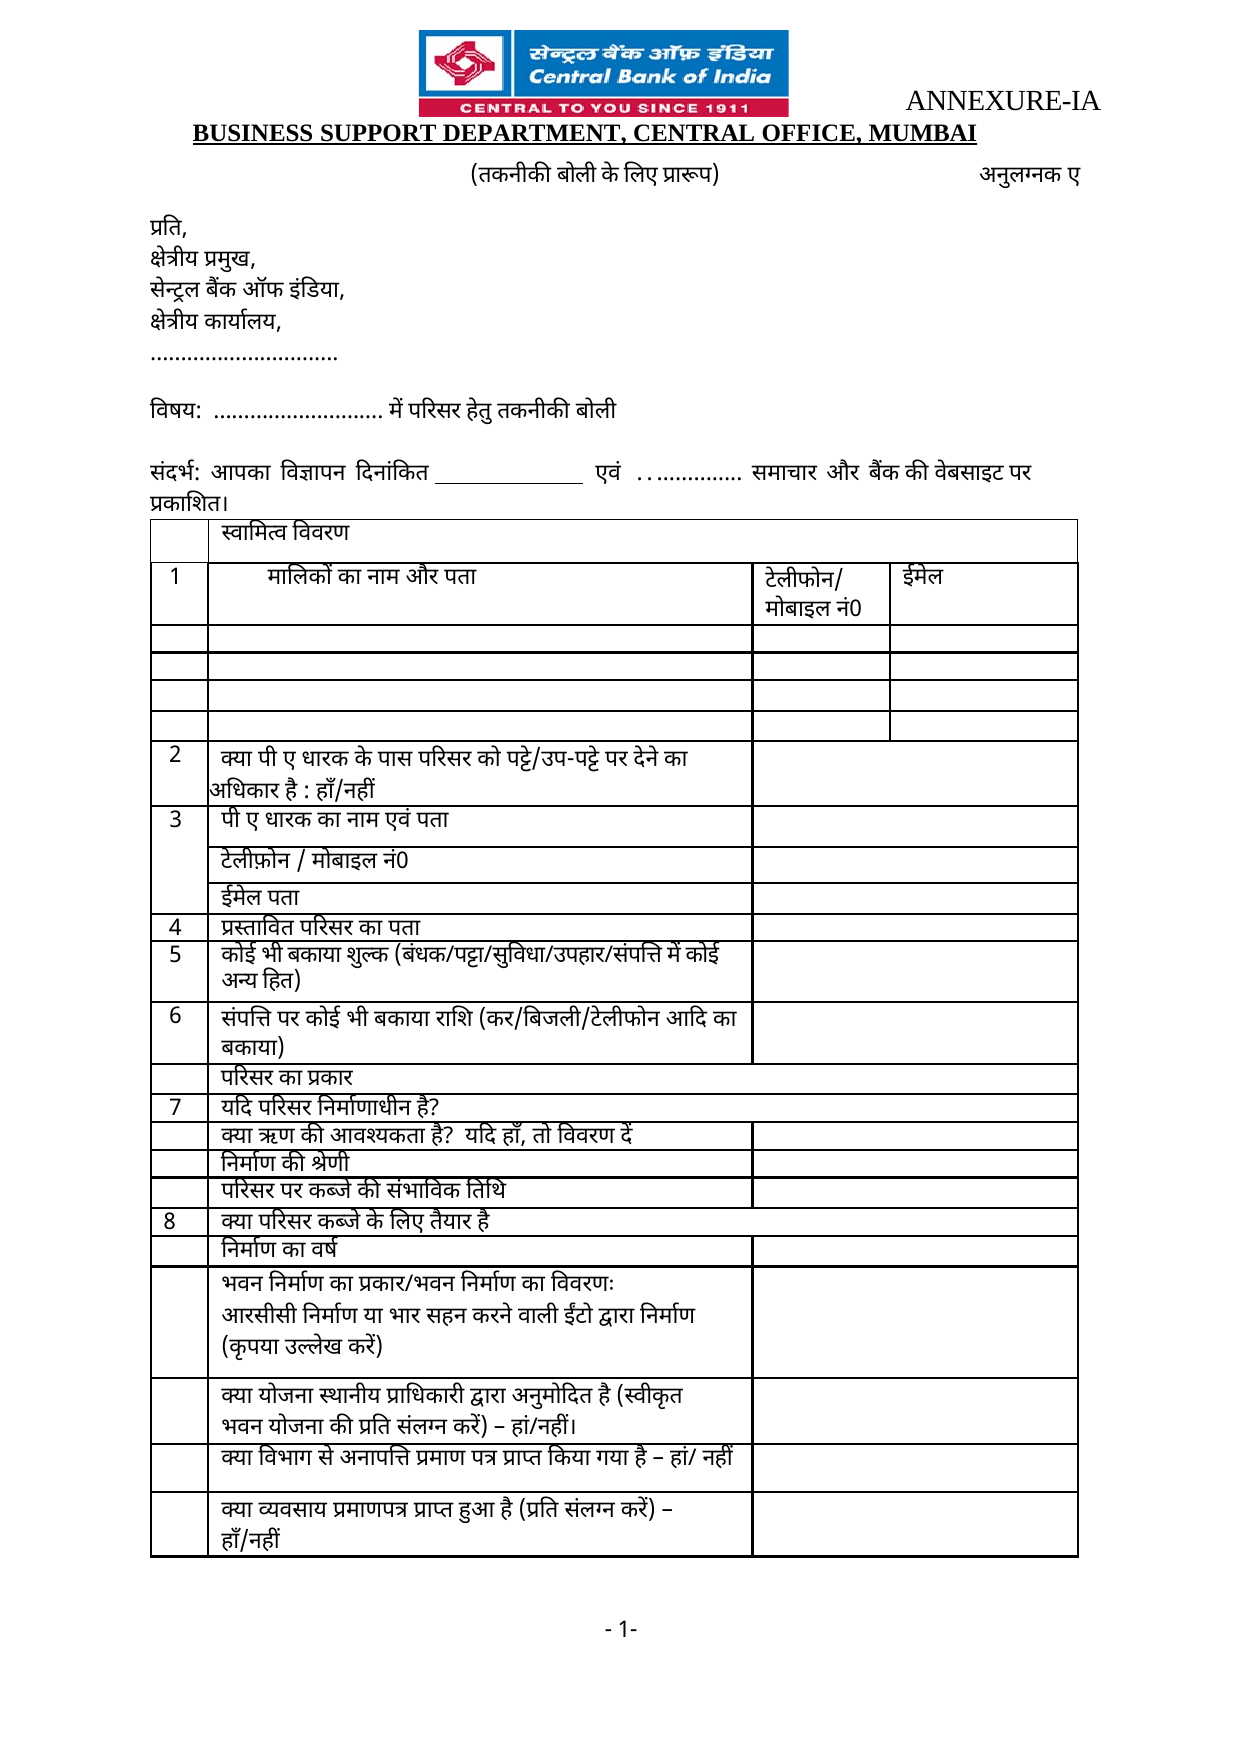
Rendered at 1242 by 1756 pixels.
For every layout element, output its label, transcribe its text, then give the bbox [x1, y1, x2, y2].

table_cell [152, 1179, 207, 1207]
table_cell [754, 1179, 1077, 1207]
text सेन्ट्रल बैंक ऑफ इंडिया, क्षेत्रीय कार्यालय, [150, 273, 369, 336]
table_cell [754, 1493, 1077, 1555]
table_header स्वामित्व विवरण [209, 520, 1077, 562]
table_cell [754, 1003, 1077, 1062]
table_cell [152, 1065, 207, 1093]
table_cell क्या विभाग से अनापत्ति प्रमाण पत्र प्राप्त किया गया है – हां/ नहीं [209, 1445, 751, 1491]
table_cell टेलीफ़ोन / मोबाइल नं0 [209, 848, 751, 882]
table_cell परिसर का प्रकार [209, 1065, 1077, 1093]
text प्रति, [150, 211, 387, 242]
picture [418, 30, 789, 117]
table_cell [754, 1237, 1077, 1265]
table_cell [209, 654, 751, 679]
table_cell क्या ऋण की आवश्यकता है? यदि हाँ, तो विवरण दें [209, 1123, 751, 1149]
table_cell क्या योजना स्थानीय प्राधिकारी द्वारा अनुमोदित है (स्वीकृत भवन योजना की प्रति संलग्न करें) – हां/नहीं। [209, 1379, 751, 1443]
table_cell क्या पी ए धारक के पास परिसर को पट्टे/उप-पट्टे पर देने का अधिकार है : हाँ/नहीं [209, 742, 751, 805]
text …………………………. [150, 336, 387, 367]
table_cell 8 [152, 1209, 207, 1235]
table_cell [754, 1379, 1077, 1443]
table_cell [754, 1445, 1077, 1491]
table_cell [152, 712, 207, 740]
table_cell [754, 681, 889, 710]
table_cell [209, 712, 751, 740]
table_cell [754, 654, 889, 679]
text (तकनीकी बोली के लिए प्रारूप) [470, 158, 758, 189]
table_cell [152, 1445, 207, 1491]
table_cell [754, 712, 889, 740]
table_cell [152, 1379, 207, 1443]
table_cell [152, 1151, 207, 1176]
text विषय: ………………………. में परिसर हेतु तकनीकी बोली [150, 393, 1094, 425]
table_cell [209, 626, 751, 651]
table_cell [891, 681, 1077, 710]
table_cell [754, 1151, 1077, 1176]
table_cell [754, 848, 1077, 882]
text - 1- [148, 1613, 1094, 1644]
table_cell [891, 626, 1077, 651]
table_cell [754, 807, 1077, 846]
table_cell परिसर पर कब्जे की संभाविक तिथि [209, 1179, 751, 1207]
table_cell [152, 1493, 207, 1555]
table_cell क्या परिसर कब्जे के लिए तैयार है [209, 1209, 1077, 1235]
table_cell [754, 884, 1077, 913]
table_cell [754, 742, 1077, 805]
table_cell 6 [152, 1003, 207, 1062]
table_cell [754, 915, 1077, 940]
table_cell [754, 626, 889, 651]
table_cell 2 [152, 742, 207, 805]
table_cell ईमेल पता [209, 884, 751, 913]
table_cell मालिकों का नाम और पता [209, 564, 751, 623]
table_cell 1 [152, 563, 207, 623]
table_cell [152, 681, 207, 710]
table_cell कोई भी बकाया शुल्क (बंधक/पट्टा/सुविधा/उपहार/संपत्ति में कोई अन्य हित) [209, 942, 751, 1001]
table_cell पी ए धारक का नाम एवं पता [209, 807, 751, 846]
table_cell 5 [152, 942, 207, 1001]
table_cell क्या व्यवसाय प्रमाणपत्र प्राप्त हुआ है (प्रति संलग्न करें) – हाँ/नहीं [209, 1493, 751, 1555]
table_cell निर्माण की श्रेणी [209, 1151, 751, 1176]
text संदर्भ: आपका विज्ञापन दिनांकित एवं ..………….. समाचार और बैंक की वेबसाइट पर प्रकाशित। [150, 456, 1083, 518]
table_cell निर्माण का वर्ष [209, 1237, 751, 1265]
text क्षेत्रीय प्रमुख, [150, 242, 351, 273]
table_cell [152, 1123, 207, 1149]
table_cell प्रस्तावित परिसर का पता [209, 915, 751, 940]
table_cell [209, 681, 751, 710]
table_cell [754, 1123, 1077, 1149]
table_cell [754, 1268, 1077, 1377]
text अनुलग्नक ए [979, 158, 1094, 190]
table_cell टेलीफोन/ मोबाइल नं0 [754, 564, 889, 623]
table_cell [152, 1268, 207, 1377]
table_cell [152, 654, 207, 679]
table_cell 4 [152, 915, 207, 940]
table_cell संपत्ति पर कोई भी बकाया राशि (कर/बिजली/टेलीफोन आदि का बकाया) [209, 1003, 751, 1062]
table_cell 3 [152, 807, 207, 913]
table_cell [152, 1237, 207, 1265]
table_cell भवन निर्माण का प्रकार/भवन निर्माण का विवरणः आरसीसी निर्माण या भार सहन करने वाली ईंटो द्वारा निर्माण (कृपया उल्लेख करें) [209, 1268, 751, 1377]
table_cell [152, 626, 207, 651]
table_header [151, 520, 208, 562]
table_cell [891, 712, 1077, 740]
table_cell [754, 942, 1077, 1001]
table_cell [891, 654, 1077, 679]
table_cell ईमेल [891, 564, 1077, 623]
table_cell यदि परिसर निर्माणाधीन है? [209, 1095, 1077, 1121]
table_cell 7 [152, 1095, 207, 1121]
